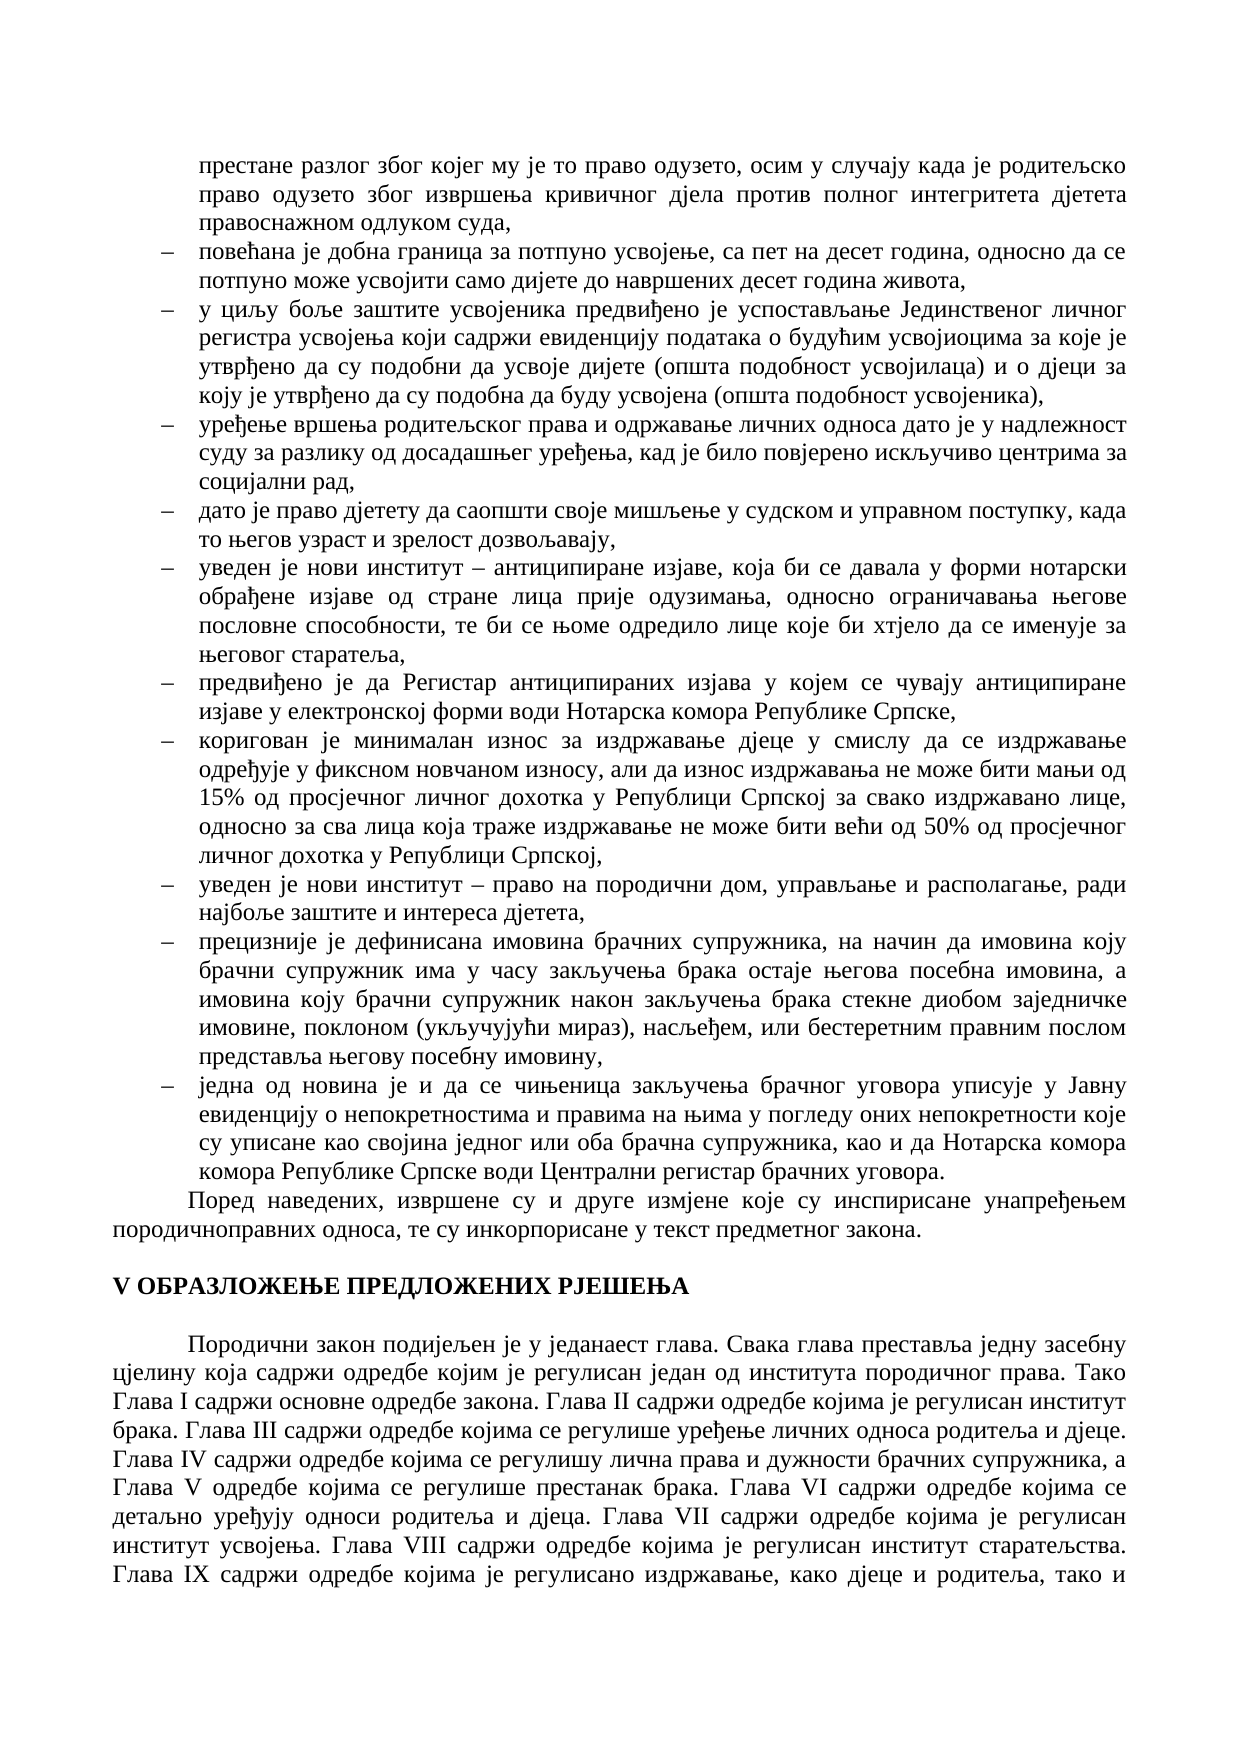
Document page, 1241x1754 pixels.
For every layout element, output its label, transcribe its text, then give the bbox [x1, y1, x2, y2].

list дато је право дјетету да саопшти своје мишљење у судском и управном поступку, када то његов узраст и зрелост дозвољавају, [161, 495, 1128, 552]
list повећана је добна граница за потпуно усвојење, са пет на десет година, односно да се потпуно може усвојити само дијете до навршених десет година живота, [161, 236, 1128, 294]
list предвиђено је да Регистар антиципираних изјава у којем се чувају антиципиране изјаве у електронској форми води Нотарска комора Републике Српске, [161, 667, 1128, 725]
list уведен је нови институт – антиципиране изјаве, која би се давала у форми нотарски обрађене изјаве од стране лица прије одузимања, односно ограничавања његове пословне способности, те би се њоме одредило лице које би хтјело да се именује за његовог старатеља, [161, 552, 1128, 667]
list једна од новина је и да се чињеница закључења брачног уговора уписује у Јавну евиденцију о непокретностима и правима на њима у погледу оних непокретности које су уписане као својина једног или оба брачна супружника, као и да Нотарска комора комора Републике Српске води Централни регистар брачних уговора. [161, 1070, 1128, 1185]
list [161, 150, 1128, 236]
list уређење вршења родитељског права и одржавање личних односа дато је у надлежност суду за разлику од досадашњег уређења, кад је било повјерено искључиво центрима за социјални рад, [161, 409, 1128, 495]
list уведен је нови институт – право на породични дом, управљање и располагање, ради најбоље заштите и интереса дјетета, [161, 869, 1128, 926]
text Поред наведених, извршене су и друге измјене које су инспирисане унапређењем породичноправних односа, те су инкорпорисане у текст предметног закона. [112, 1185, 1128, 1242]
text V ОБРАЗЛОЖЕЊЕ ПРЕДЛОЖЕНИХ РЈЕШЕЊА [112, 1271, 1128, 1300]
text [112, 1329, 1128, 1587]
list у циљу боље заштите усвојеника предвиђено је успостављање Јединственог личног регистра усвојења који садржи евиденцију података о будућим усвојиоцима за које је утврђено да су подобни да усвоје дијете (општа подобност усвојилаца) и о дјеци за коју је утврђено да су подобна да буду усвојена (општа подобност усвојеника), [161, 294, 1128, 409]
list прецизније је дефинисана имовина брачних супружника, на начин да имовина коју брачни супружник има у часу закључења брака остаје његова посебна имовина, а имовина коју брачни супружник након закључења брака стекне диобом заједничке имовине, поклоном (укључујући мираз), насљеђем, или бестеретним правним послом представља његову посебну имовину, [161, 926, 1128, 1070]
list коригован је минималан износ за издржавање дјеце у смислу да се издржавање одређује у фиксном новчаном износу, али да износ издржавања не може бити мањи од 15% од просјечног личног дохотка у Републици Српској за свако издржавано лице, односно за сва лица која траже издржавање не може бити већи од 50% од просјечног личног дохотка у Републици Српској, [161, 725, 1128, 869]
